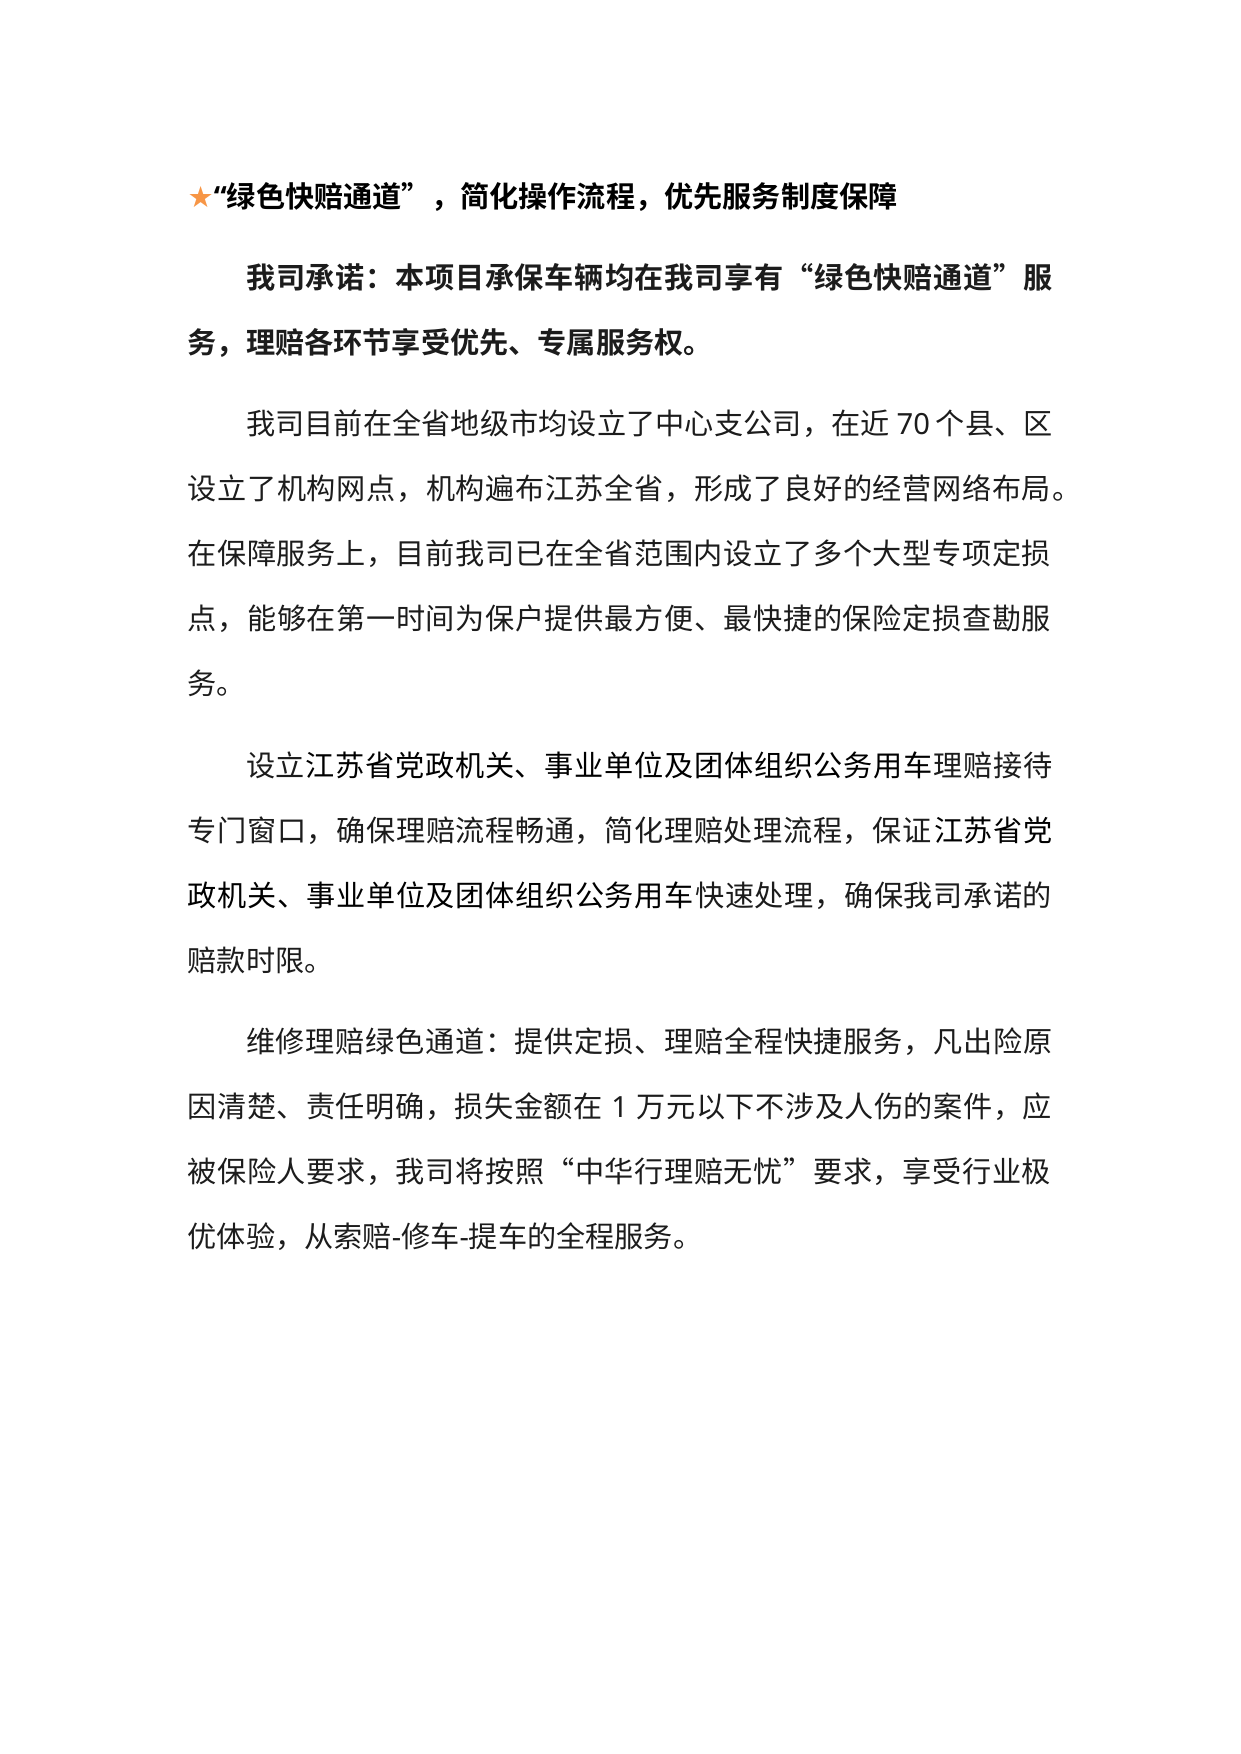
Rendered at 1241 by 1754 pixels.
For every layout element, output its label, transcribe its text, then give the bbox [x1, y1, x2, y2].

text 我司承诺：本项目承保车辆均在我司享有“绿色快赔通道”服务，理赔各环节享受优先、专属服务权。 [187, 243, 1053, 373]
subtitle ★“绿色快赔通道”，简化操作流程，优先服务制度保障 [187, 162, 1053, 227]
text 维修理赔绿色通道：提供定损、理赔全程快捷服务，凡出险原因清楚、责任明确，损失金额在 1 万元以下不涉及人伤的案件，应被保险人要求，我司将按照“中华行理赔无忧”要求，享受行业极优体验，从索赔-修车-提车的全程服务。 [187, 1007, 1053, 1267]
text 设立江苏省党政机关、事业单位及团体组织公务用车理赔接待专门窗口，确保理赔流程畅通，简化理赔处理流程，保证江苏省党政机关、事业单位及团体组织公务用车快速处理，确保我司承诺的赔款时限。 [187, 731, 1053, 991]
text 我司目前在全省地级市均设立了中心支公司，在近70个县、区设立了机构网点，机构遍布江苏全省，形成了良好的经营网络布局。在保障服务上，目前我司已在全省范围内设立了多个大型专项定损点，能够在第一时间为保户提供最方便、最快捷的保险定损查勘服务。 [187, 389, 1053, 714]
